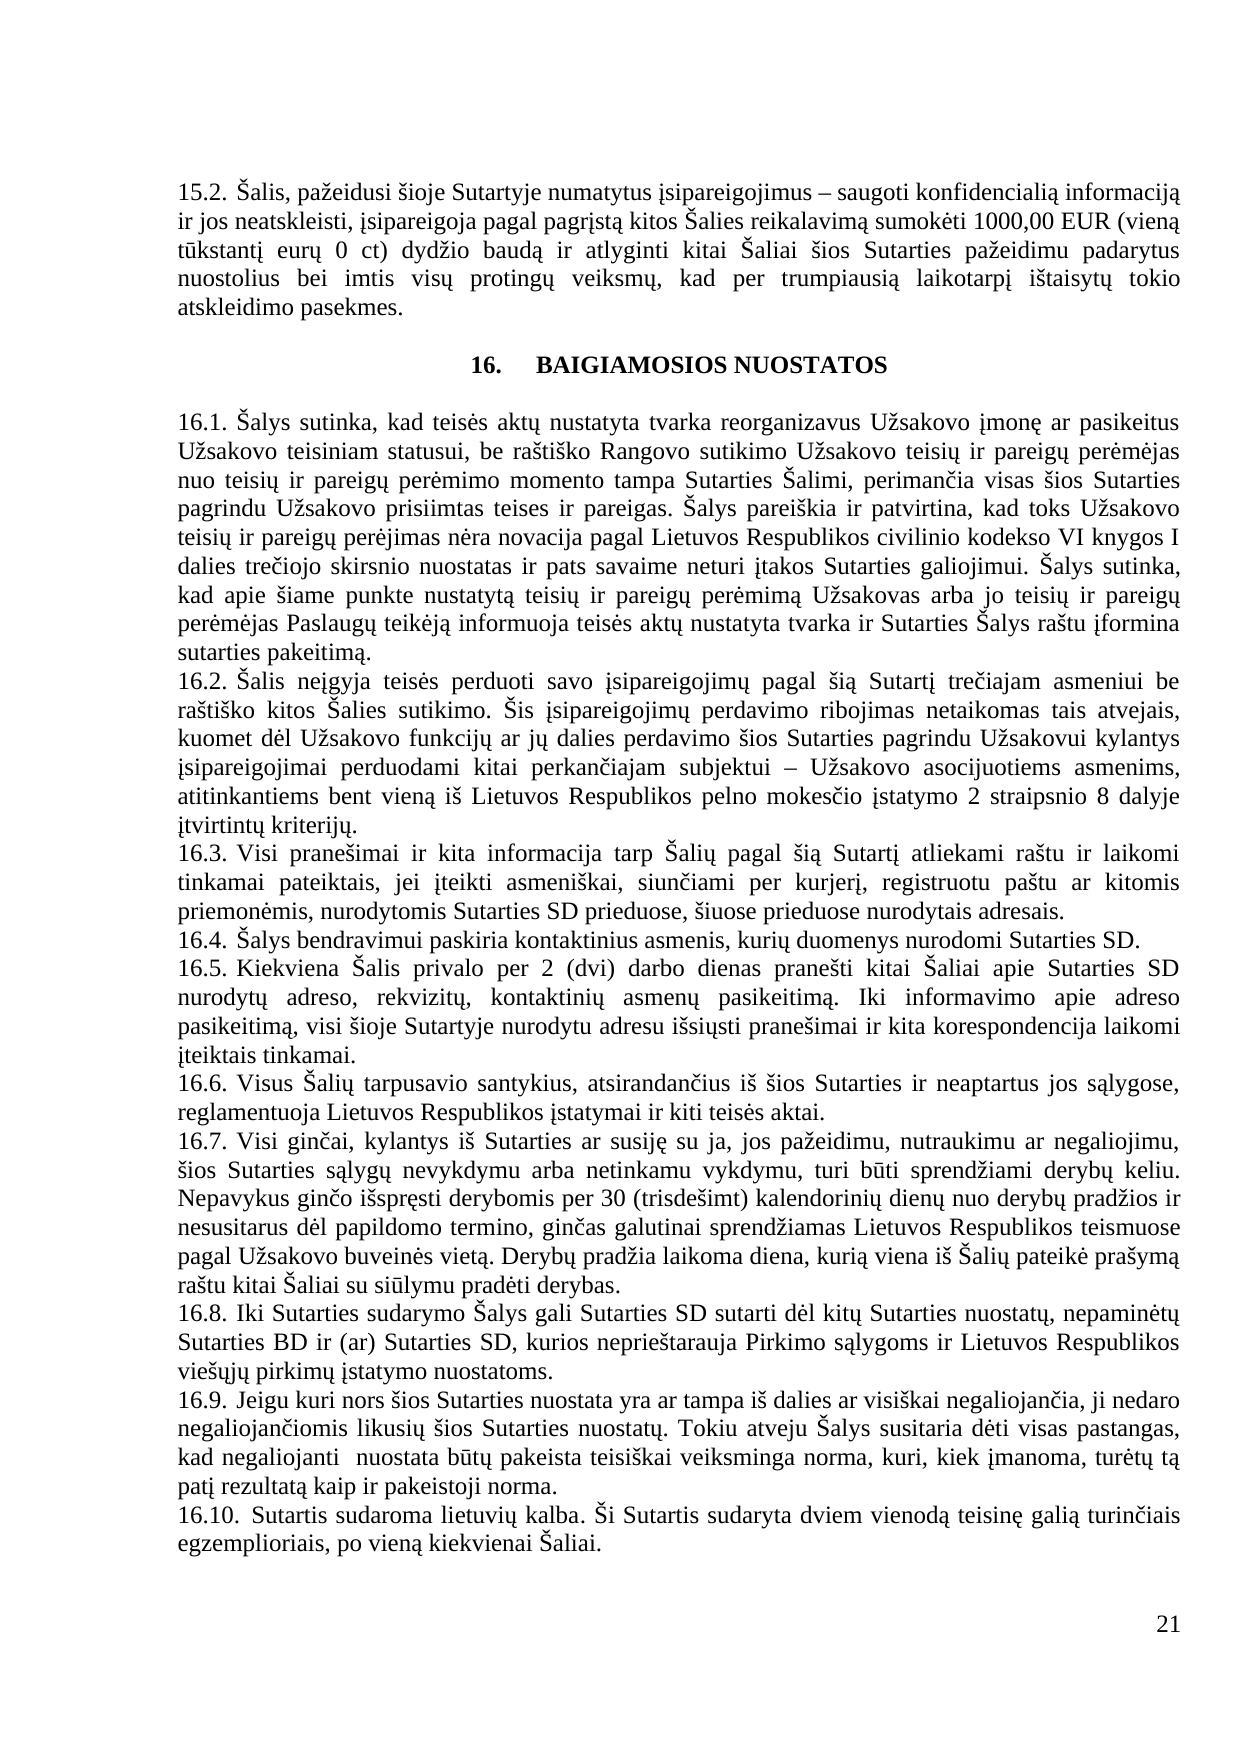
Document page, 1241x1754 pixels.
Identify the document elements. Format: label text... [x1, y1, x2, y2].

list Šalis neįgyja teisės perduoti savo įsipareigojimų pagal šią Sutartį trečiajam asmeniui be raštiško kitos Šalies sutikimo. Šis įsipareigojimų perdavimo ribojimas netaikomas tais atvejais, kuomet dėl Užsakovo funkcijų ar jų dalies perdavimo šios Sutarties pagrindu Užsakovui kylantys įsipareigojimai perduodami kitai perkančiajam subjektui – Užsakovo asocijuotiems asmenims, atitinkantiems bent vieną iš Lietuvos Respublikos pelno mokesčio įstatymo 2 straipsnio 8 dalyje įtvirtintų kriterijų. [177, 666, 1181, 838]
list Visi pranešimai ir kita informacija tarp Šalių pagal šią Sutartį atliekami raštu ir laikomi tinkamai pateiktais, jei įteikti asmeniškai, siunčiami per kurjerį, registruotu paštu ar kitomis priemonėmis, nurodytomis Sutarties SD prieduose, šiuose prieduose nurodytais adresais. [177, 838, 1181, 925]
list Šalys sutinka, kad teisės aktų nustatyta tvarka reorganizavus Užsakovo įmonę ar pasikeitus Užsakovo teisiniam statusui, be raštiško Rangovo sutikimo Užsakovo teisių ir pareigų perėmėjas nuo teisių ir pareigų perėmimo momento tampa Sutarties Šalimi, perimančia visas šios Sutarties pagrindu Užsakovo prisiimtas teises ir pareigas. Šalys pareiškia ir patvirtina, kad toks Užsakovo teisių ir pareigų perėjimas nėra novacija pagal Lietuvos Respublikos civilinio kodekso VI knygos I dalies trečiojo skirsnio nuostatas ir pats savaime neturi įtakos Sutarties galiojimui. Šalys sutinka, kad apie šiame punkte nustatytą teisių ir pareigų perėmimą Užsakovas arba jo teisių ir pareigų perėmėjas Paslaugų teikėją informuoja teisės aktų nustatyta tvarka ir Sutarties Šalys raštu įformina sutarties pakeitimą. [177, 407, 1181, 666]
list Jeigu kuri nors šios Sutarties nuostata yra ar tampa iš dalies ar visiškai negaliojančia, ji nedaro negaliojančiomis likusių šios Sutarties nuostatų. Tokiu atveju Šalys susitaria dėti visas pastangas, kad negaliojanti nuostata būtų pakeista teisiškai veiksminga norma, kuri, kiek įmanoma, turėtų tą patį rezultatą kaip ir pakeistoji norma. [177, 1385, 1181, 1500]
list Šalis, pažeidusi šioje Sutartyje numatytus įsipareigojimus – saugoti konfidencialią informaciją ir jos neatskleisti, įsipareigoja pagal pagrįstą kitos Šalies reikalavimą sumokėti 1000,00 EUR (vieną tūkstantį eurų 0 ct) dydžio baudą ir atlyginti kitai Šaliai šios Sutarties pažeidimu padarytus nuostolius bei imtis visų protingų veiksmų, kad per trumpiausią laikotarpį ištaisytų tokio atskleidimo pasekmes. [177, 177, 1181, 321]
list Sutartis sudaroma lietuvių kalba. Ši Sutartis sudaryta dviem vienodą teisinę galią turinčiais egzemplioriais, po vieną kiekvienai Šaliai. [177, 1500, 1181, 1557]
list Visi ginčai, kylantys iš Sutarties ar susiję su ja, jos pažeidimu, nutraukimu ar negaliojimu, šios Sutarties sąlygų nevykdymu arba netinkamu vykdymu, turi būti sprendžiami derybų keliu. Nepavykus ginčo išspręsti derybomis per 30 (trisdešimt) kalendorinių dienų nuo derybų pradžios ir nesusitarus dėl papildomo termino, ginčas galutinai sprendžiamas Lietuvos Respublikos teismuose pagal Užsakovo buveinės vietą. Derybų pradžia laikoma diena, kurią viena iš Šalių pateikė prašymą raštu kitai Šaliai su siūlymu pradėti derybas. [177, 1126, 1181, 1298]
list Iki Sutarties sudarymo Šalys gali Sutarties SD sutarti dėl kitų Sutarties nuostatų, nepaminėtų Sutarties BD ir (ar) Sutarties SD, kurios neprieštarauja Pirkimo sąlygoms ir Lietuvos Respublikos viešųjų pirkimų įstatymo nuostatoms. [177, 1298, 1181, 1385]
list BAIGIAMOSIOS NUOSTATOS [177, 350, 1181, 378]
list Kiekviena Šalis privalo per 2 (dvi) darbo dienas pranešti kitai Šaliai apie Sutarties SD nurodytų adreso, rekvizitų, kontaktinių asmenų pasikeitimą. Iki informavimo apie adreso pasikeitimą, visi šioje Sutartyje nurodytu adresu išsiųsti pranešimai ir kita korespondencija laikomi įteiktais tinkamai. [177, 953, 1181, 1068]
list Visus Šalių tarpusavio santykius, atsirandančius iš šios Sutarties ir neaptartus jos sąlygose, reglamentuoja Lietuvos Respublikos įstatymai ir kiti teisės aktai. [177, 1068, 1181, 1126]
list Šalys bendravimui paskiria kontaktinius asmenis, kurių duomenys nurodomi Sutarties SD. [177, 925, 1181, 953]
